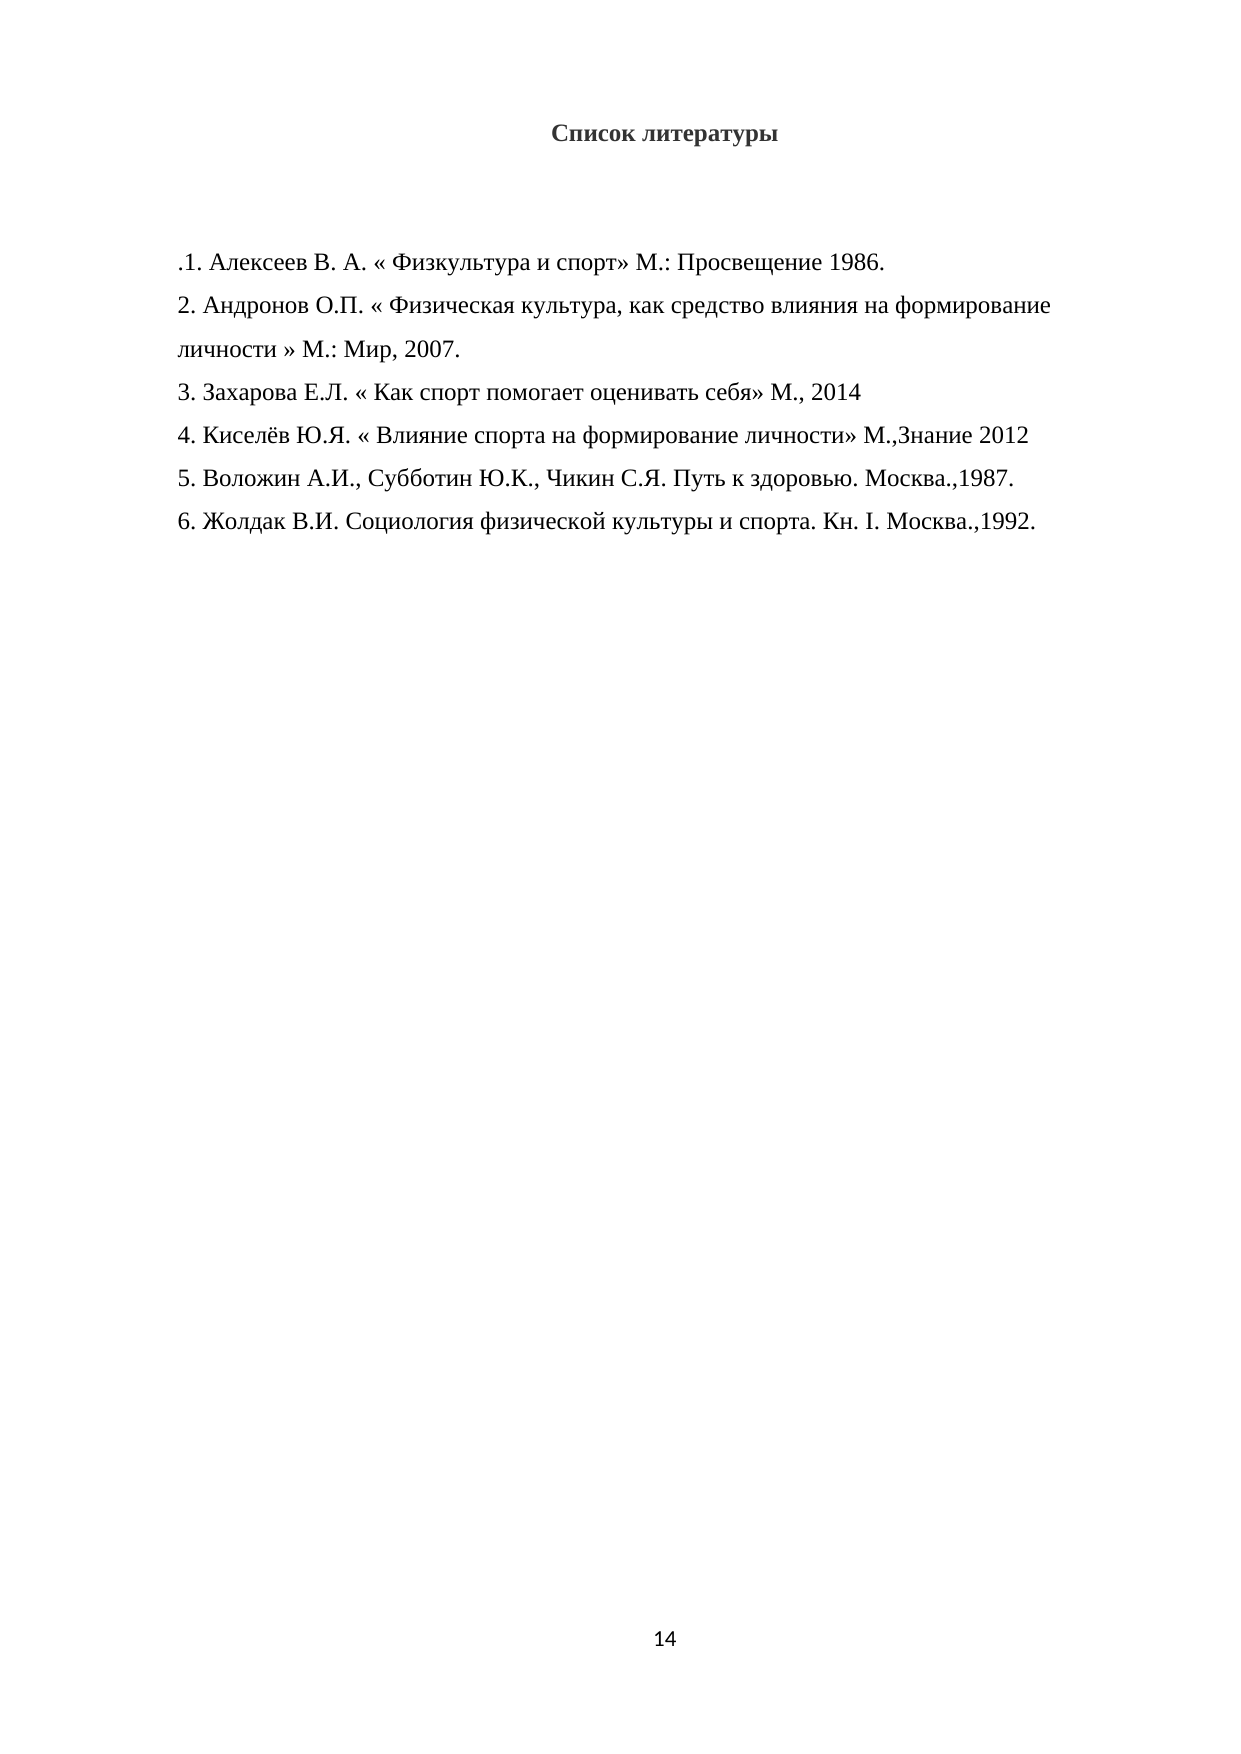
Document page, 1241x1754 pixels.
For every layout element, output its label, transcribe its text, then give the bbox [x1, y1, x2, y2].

text 5. Воложин А.И., Субботин Ю.К., Чикин С.Я. Путь к здоровью. Москва.,1987. [177, 463, 1152, 492]
text 3. Захарова Е.Л. « Как спорт помогает оценивать себя» М., 2014 [177, 377, 1152, 406]
text 4. Киселёв Ю.Я. « Влияние спорта на формирование личности» М.,Знание 2012 [177, 420, 1152, 449]
text Список литературы [177, 118, 1152, 147]
text 2. Андронов О.П. « Физическая культура, как средство влияния на формирование личности » М.: Мир, 2007. [177, 291, 1152, 362]
text .1. Алексеев В. А. « Физкультура и спорт» М.: Просвещение 1986. [177, 247, 1152, 276]
text 6. Жолдак В.И. Социология физической культуры и спорта. Кн. I. Москва.,1992. [177, 506, 1152, 535]
